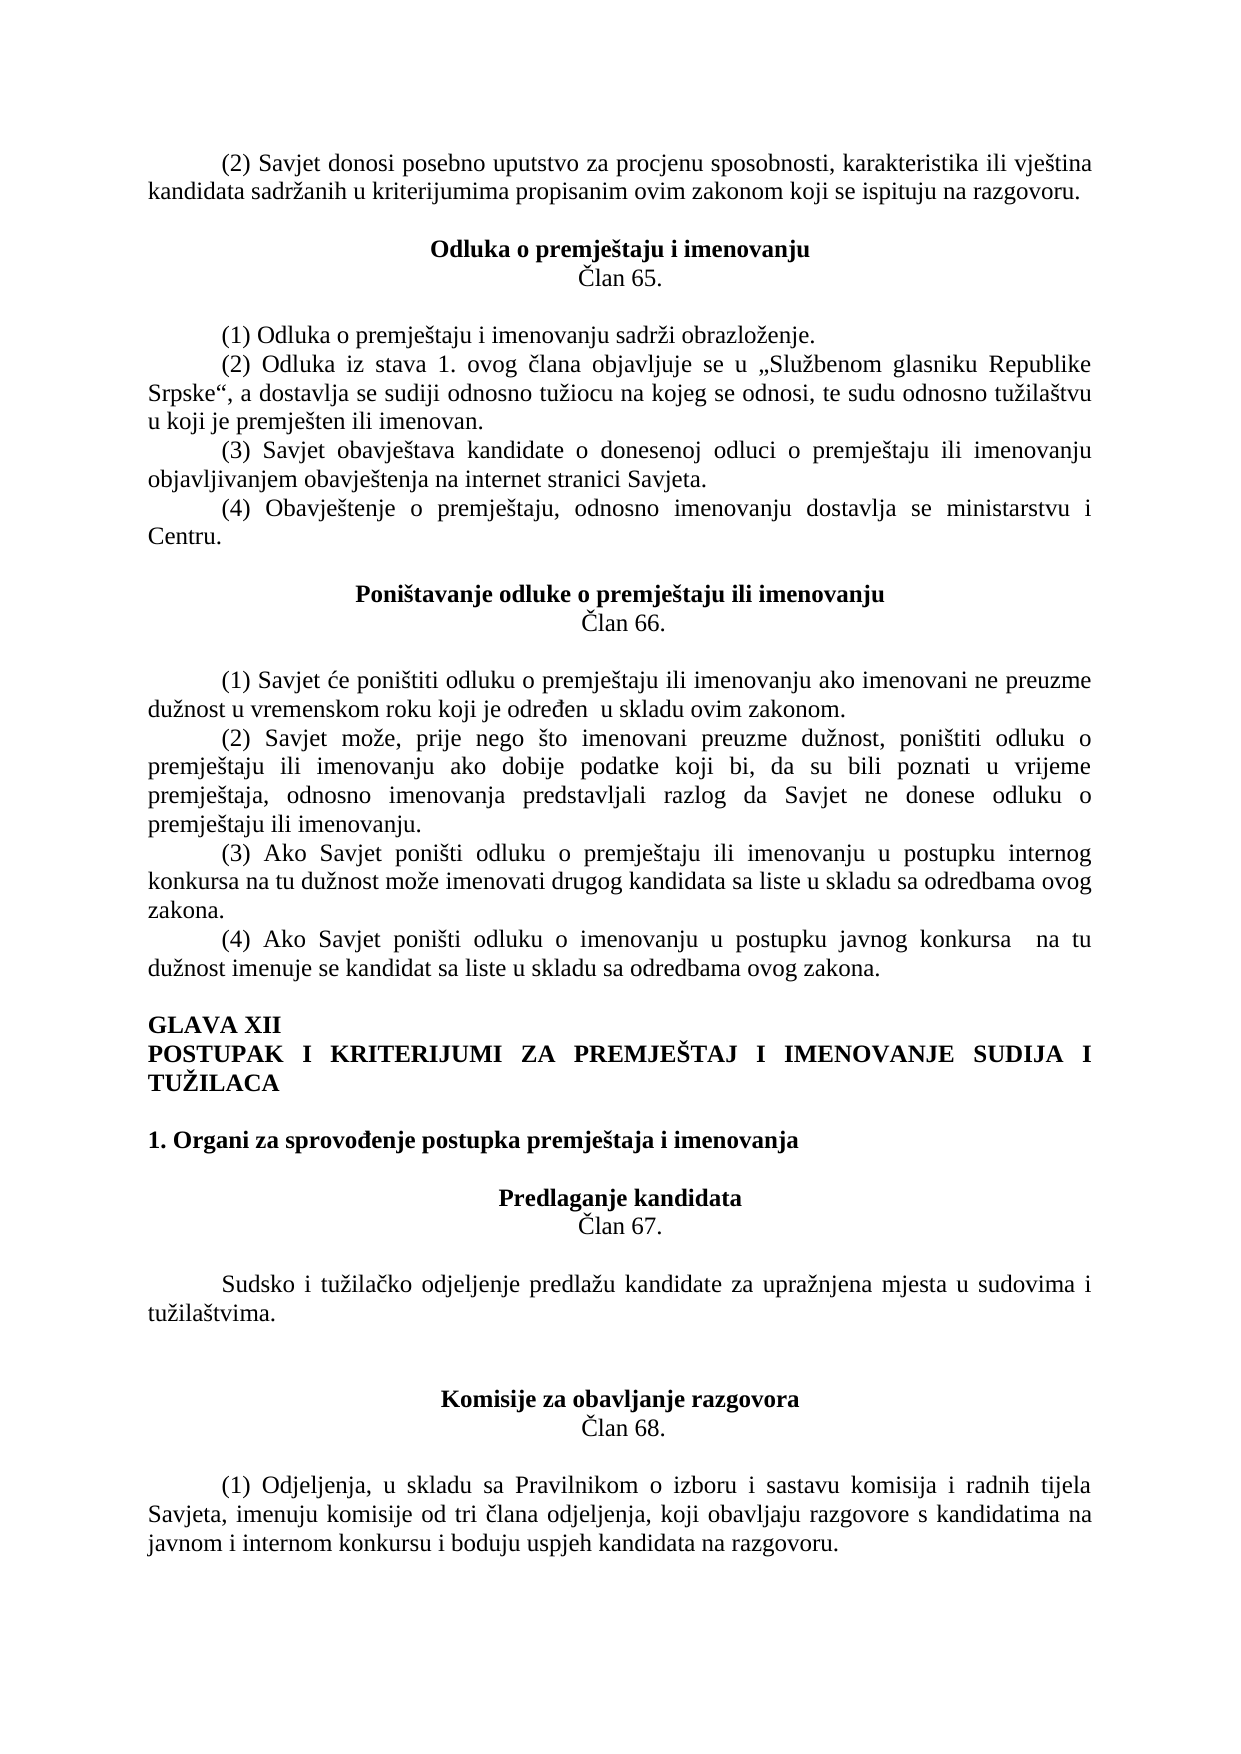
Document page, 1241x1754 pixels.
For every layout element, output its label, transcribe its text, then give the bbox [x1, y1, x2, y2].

text (3) Savjet obavještava kandidate o donesenoj odluci o premještaju ili imenovanju objavljivanjem obavještenja na internet stranici Savjeta. [148, 435, 1093, 493]
text Predlaganje kandidata [148, 1183, 1093, 1211]
text 1. Organi za sprovođenje postupka premještaja i imenovanja [148, 1125, 1093, 1154]
text (1) Odluka o premještaju i imenovanju sadrži obrazloženje. [148, 320, 1093, 349]
text Sudsko i tužilačko odjeljenje predlažu kandidate za upražnjena mjesta u sudovima i tužilaštvima. [148, 1269, 1093, 1326]
text Poništavanje odluke o premještaju ili imenovanju [148, 579, 1093, 608]
text POSTUPAK I KRITERIJUMI ZA PREMJEŠTAJ I IMENOVANJE SUDIJA I TUŽILACA [148, 1039, 1093, 1096]
text (3) Ako Savjet poništi odluku o premještaju ili imenovanju u postupku internog konkursa na tu dužnost može imenovati drugog kandidata sa liste u skladu sa odredbama ovog zakona. [148, 838, 1093, 924]
text (4) Ako Savjet poništi odluku o imenovanju u postupku javnog konkursa na tu dužnost imenuje se kandidat sa liste u skladu sa odredbama ovog zakona. [148, 924, 1093, 981]
text GLAVA XII [148, 1010, 1093, 1039]
text (1) Odjeljenja, u skladu sa Pravilnikom o izboru i sastavu komisija i radnih tijela Savjeta, imenuju komisije od tri člana odjeljenja, koji obavljaju razgovore s kandidatima na javnom i internom konkursu i boduju uspjeh kandidata na razgovoru. [148, 1470, 1093, 1556]
text Odluka o premještaju i imenovanju [148, 234, 1093, 263]
text Član 66. [148, 608, 1093, 636]
text (1) Savjet će poništiti odluku o premještaju ili imenovanju ako imenovani ne preuzme dužnost u vremenskom roku koji je određen u skladu ovim zakonom. [148, 665, 1093, 723]
text (2) Odluka iz stava 1. ovog člana objavljuje se u „Službenom glasniku Republike Srpske“, a dostavlja se sudiji odnosno tužiocu na kojeg se odnosi, te sudu odnosno tužilaštvu u koji je premješten ili imenovan. [148, 349, 1093, 435]
text (2) Savjet može, prije nego što imenovani preuzme dužnost, poništiti odluku o premještaju ili imenovanju ako dobije podatke koji bi, da su bili poznati u vrijeme premještaja, odnosno imenovanja predstavljali razlog da Savjet ne donese odluku o premještaju ili imenovanju. [148, 723, 1093, 838]
text Član 68. [148, 1413, 1093, 1441]
text (2) Savjet donosi posebno uputstvo za procjenu sposobnosti, karakteristika ili vještina kandidata sadržanih u kriterijumima propisanim ovim zakonom koji se ispituju na razgovoru. [148, 148, 1093, 205]
text Komisije za obavljanje razgovora [148, 1384, 1093, 1413]
text (4) Obavještenje o premještaju, odnosno imenovanju dostavlja se ministarstvu i Centru. [148, 493, 1093, 550]
text Član 65. [148, 263, 1093, 291]
text Član 67. [148, 1211, 1093, 1240]
